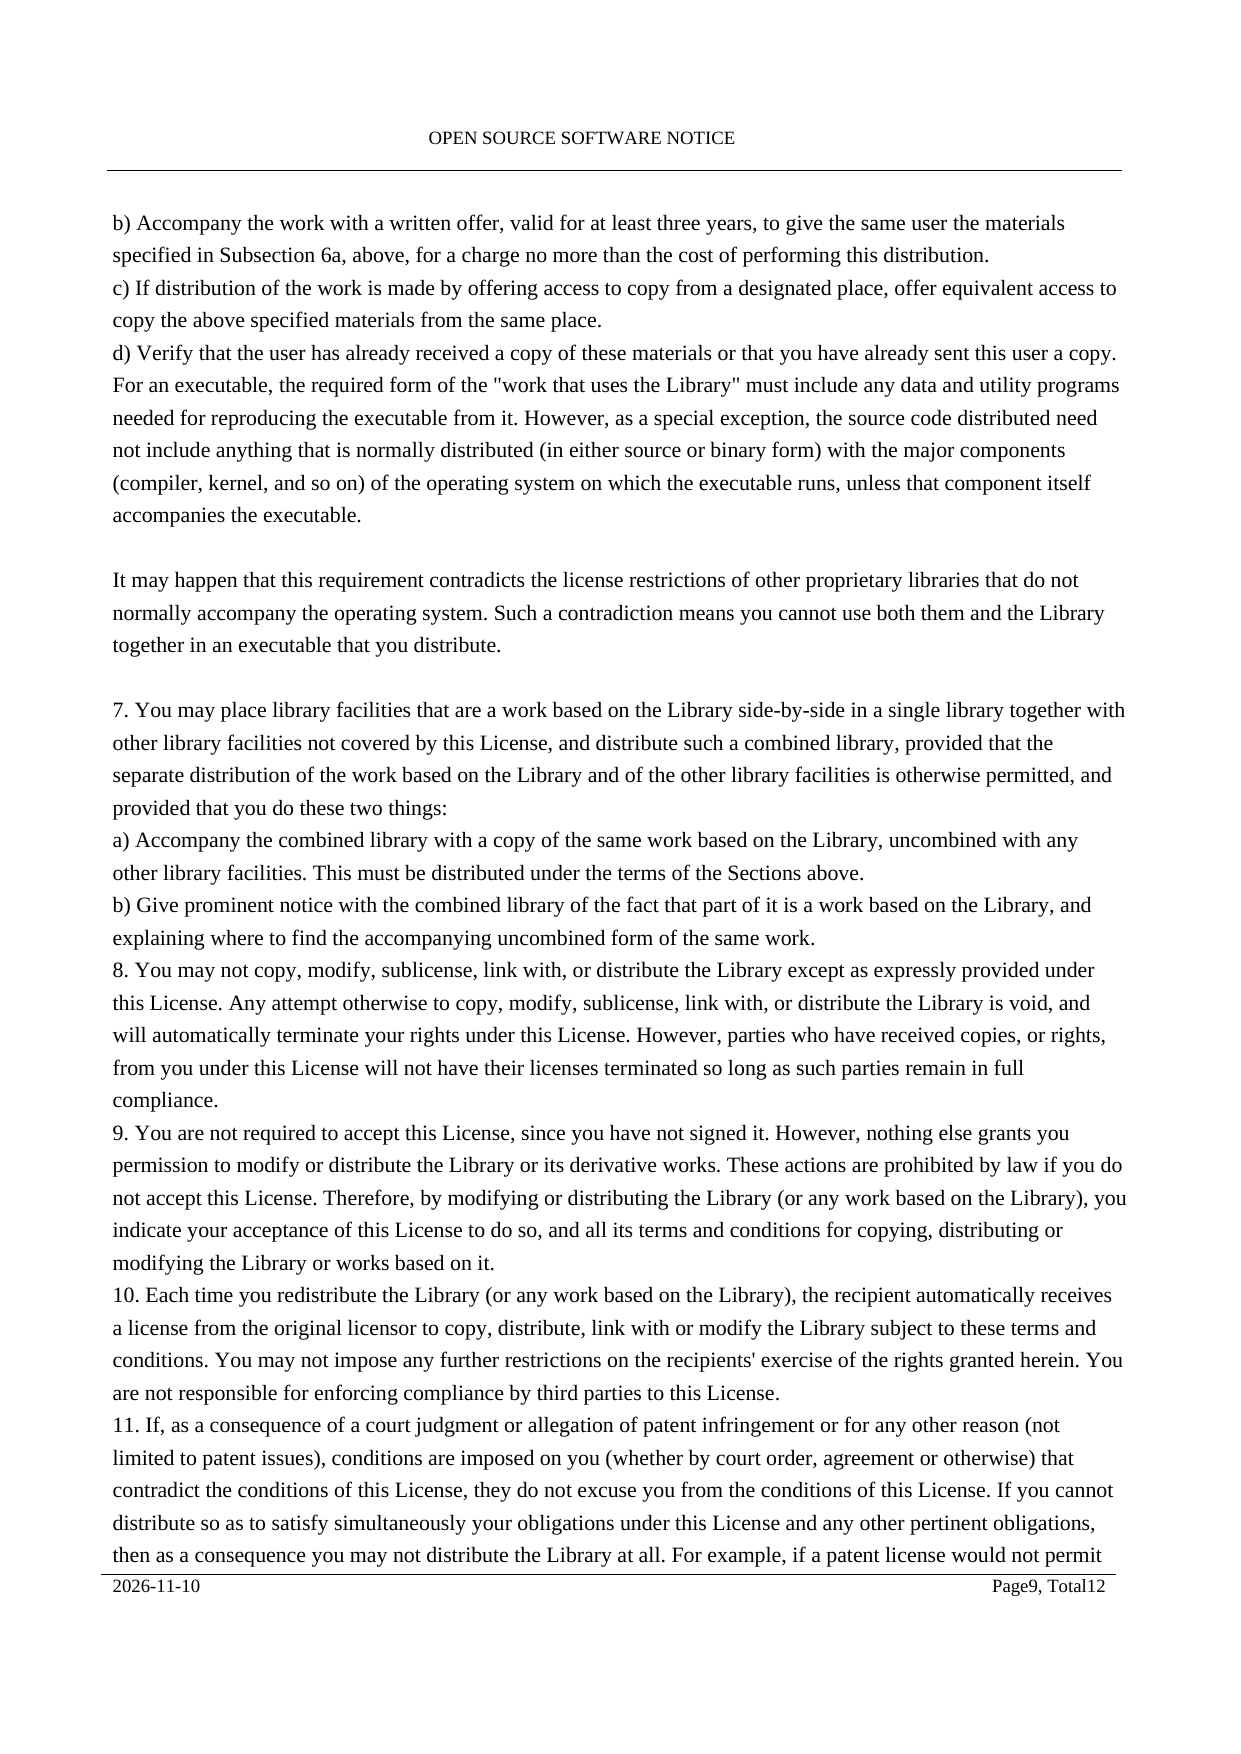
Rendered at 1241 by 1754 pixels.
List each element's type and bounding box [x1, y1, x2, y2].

text [112, 206, 1128, 1571]
